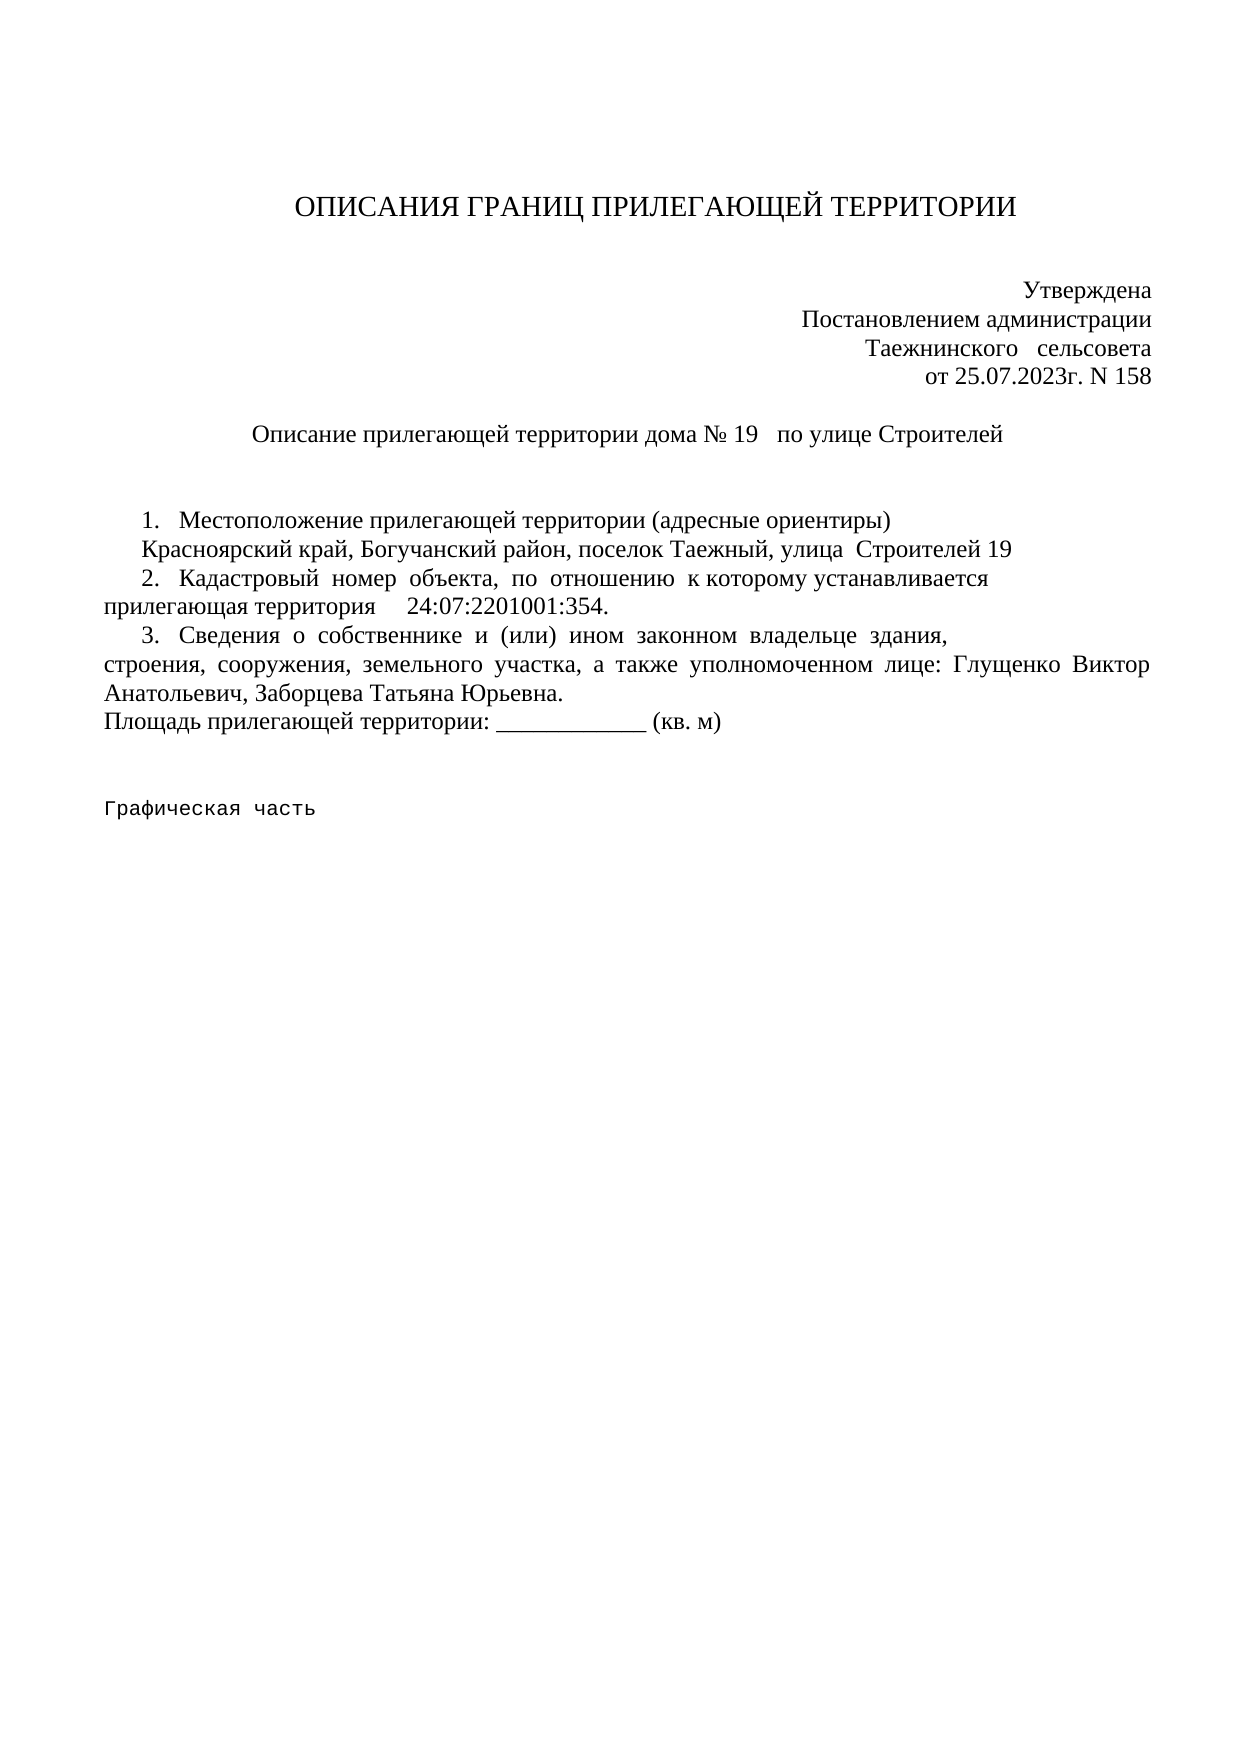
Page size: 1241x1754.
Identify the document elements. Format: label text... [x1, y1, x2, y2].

text ОПИСАНИЯ ГРАНИЦ ПРИЛЕГАЮЩЕЙ ТЕРРИТОРИИ [103, 189, 1152, 223]
text строения, сооружения, земельного участка, а также уполномоченном лице: Глущенко Виктор Анатольевич, Заборцева Татьяна Юрьевна. [103, 649, 1152, 706]
list Сведения о собственнике и (или) ином законном владельце здания, [141, 620, 1152, 649]
text от 25.07.2023г. N 158 [354, 361, 1152, 390]
text Утверждена [354, 275, 1152, 304]
text Графическая часть [103, 797, 1152, 821]
list Местоположение прилегающей территории (адресные ориентиры) [141, 505, 1152, 534]
text Описание прилегающей территории дома № 19 по улице Строителей [103, 419, 1152, 448]
text Красноярский край, Богучанский район, поселок Таежный, улица Строителей 19 [141, 534, 1152, 563]
list Кадастровый номер объекта, по отношению к которому устанавливается [141, 563, 1152, 591]
text Площадь прилегающей территории: ____________ (кв. м) [103, 706, 1152, 735]
text Постановлением администрации [354, 304, 1152, 333]
text Таежнинского сельсовета [354, 333, 1152, 361]
text прилегающая территория 24:07:2201001:354. [103, 591, 1152, 620]
